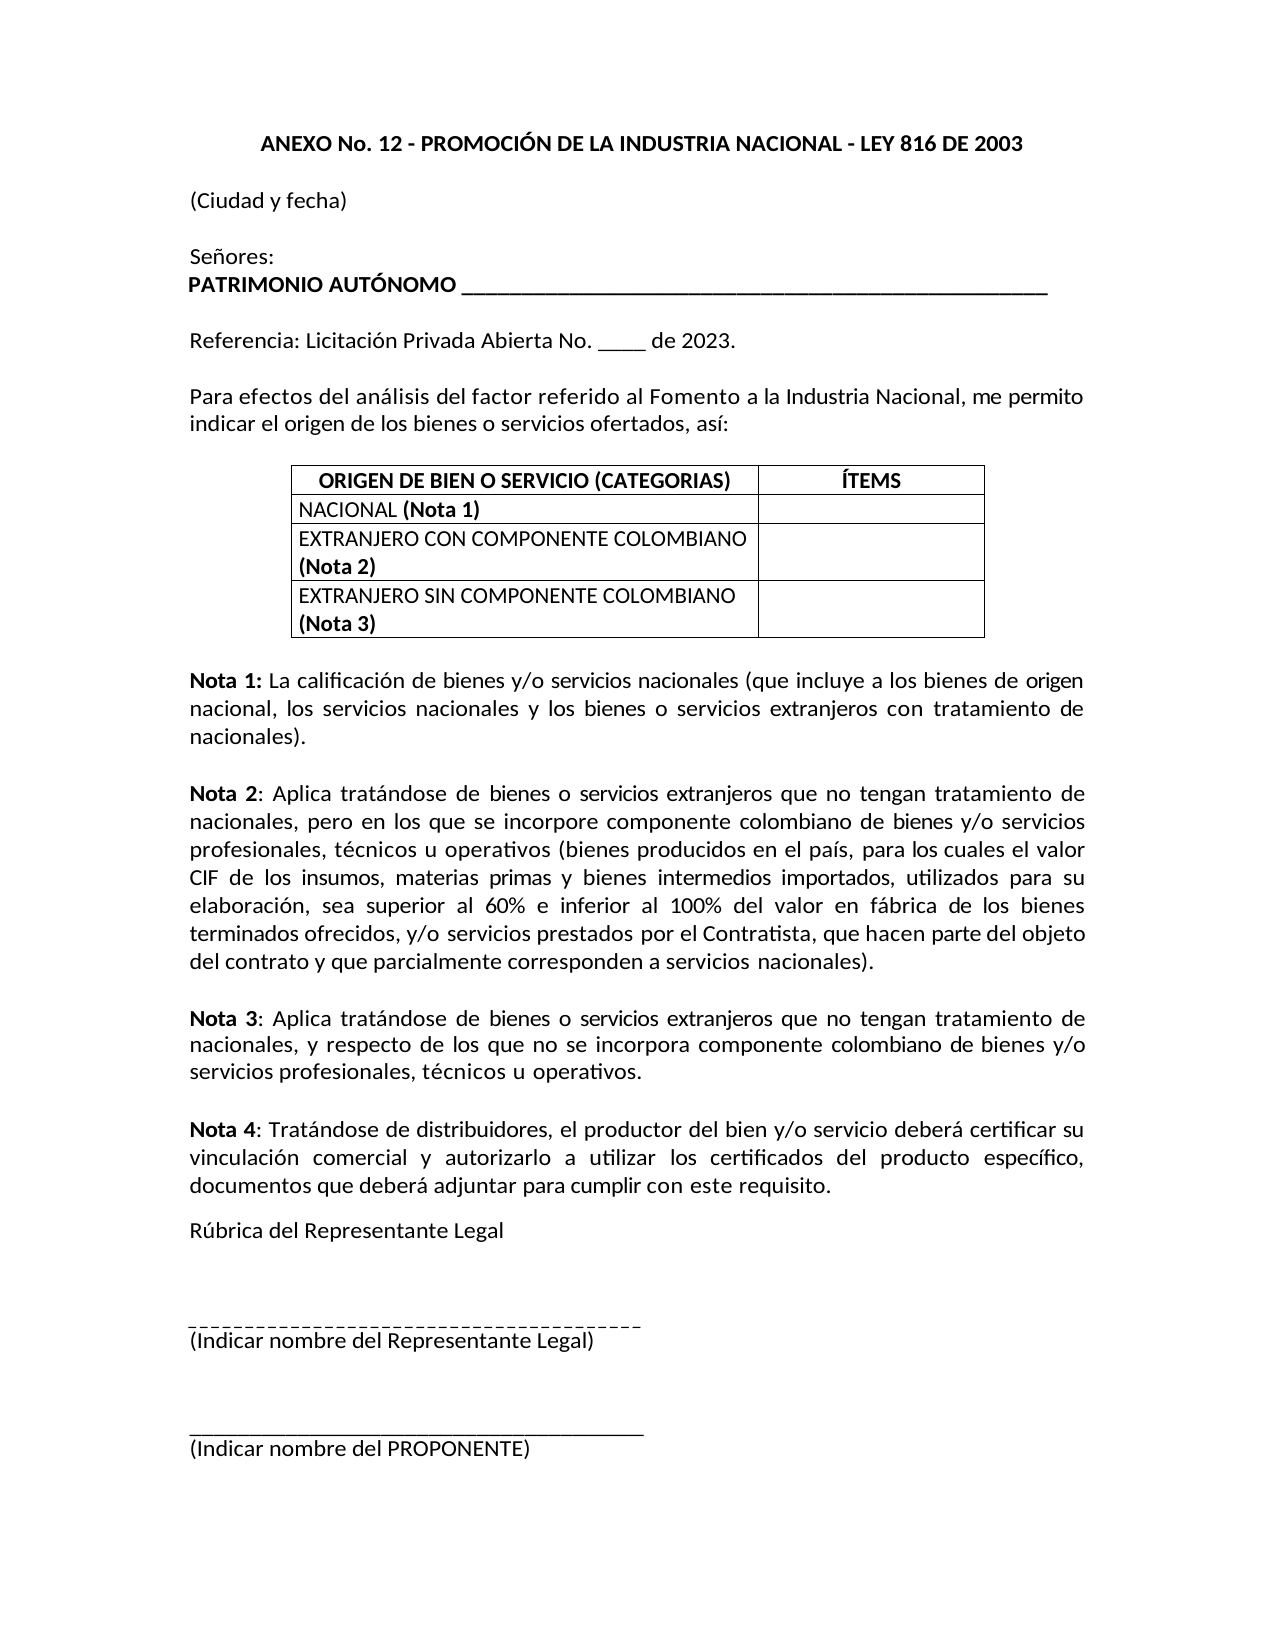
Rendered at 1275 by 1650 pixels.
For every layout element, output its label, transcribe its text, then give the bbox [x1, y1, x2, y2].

text Referencia: Licitación Privada Abierta No. ____ de 2023. [189, 326, 1098, 354]
text Rúbrica del Representante Legal [189, 1217, 1098, 1244]
text (Indicar nombre del PROPONENTE) [189, 1437, 1098, 1461]
text Nota 2: Aplica tratándose de bienes o servicios extranjeros que no tengan tratamiento de nacionales, pero en los que se incorpore componente colombiano de bienes y/o servicios profesionales, técnicos u operativos (bienes producidos en el país, para los cuales el valor CIF de los insumos, materias primas y bienes intermedios importados, utilizados para su elaboración, sea superior al 60% e inferior al 100% del valor en fábrica de los bienes terminados ofrecidos, y/o servicios prestados por el Contratista, que hacen parte del objeto del contrato y que parcialmente corresponden a servicios nacionales). [189, 779, 1086, 976]
table_cell NACIONAL (Nota 1) [292, 495, 758, 523]
table_header ÍTEMS [759, 466, 984, 494]
text Para efectos del análisis del factor referido al Fomento a la Industria Nacional, me permito indicar el origen de los bienes o servicios ofertados, así: [189, 383, 1098, 437]
text Señores: [189, 242, 334, 270]
table_header ORIGEN DE BIEN O SERVICIO (CATEGORIAS) [292, 466, 758, 494]
text ______________________________________ [189, 1416, 1098, 1437]
text Nota 4: Tratándose de distribuidores, el productor del bien y/o servicio deberá certificar su vinculación comercial y autorizarlo a utilizar los certificados del producto específico, documentos que deberá adjuntar para cumplir con este requisito. [189, 1115, 1084, 1199]
text ________________________________________ [177, 1303, 1098, 1331]
table_cell [759, 524, 984, 580]
table_cell EXTRANJERO SIN COMPONENTE COLOMBIANO (Nota 3) [292, 581, 758, 637]
text Nota 3: Aplica tratándose de bienes o servicios extranjeros que no tengan tratamiento de nacionales, y respecto de los que no se incorpora componente colombiano de bienes y/o servicios profesionales, técnicos u operativos. [189, 1005, 1086, 1086]
table_cell [759, 581, 984, 637]
text PATRIMONIO AUTÓNOMO _________________________________________________ [177, 270, 1098, 298]
text (Indicar nombre del Representante Legal) [189, 1331, 1098, 1352]
text Nota 1: La calificación de bienes y/o servicios nacionales (que incluye a los bienes de origen nacional, los servicios nacionales y los bienes o servicios extranjeros con tratamiento de nacionales). [189, 666, 1084, 750]
subtitle ANEXO No. 12 - PROMOCIÓN DE LA INDUSTRIA NACIONAL - LEY 816 DE 2003 [187, 129, 1098, 157]
table_cell EXTRANJERO CON COMPONENTE COLOMBIANO (Nota 2) [292, 524, 758, 580]
text (Ciudad y fecha) [189, 186, 472, 214]
table_cell [759, 495, 984, 523]
